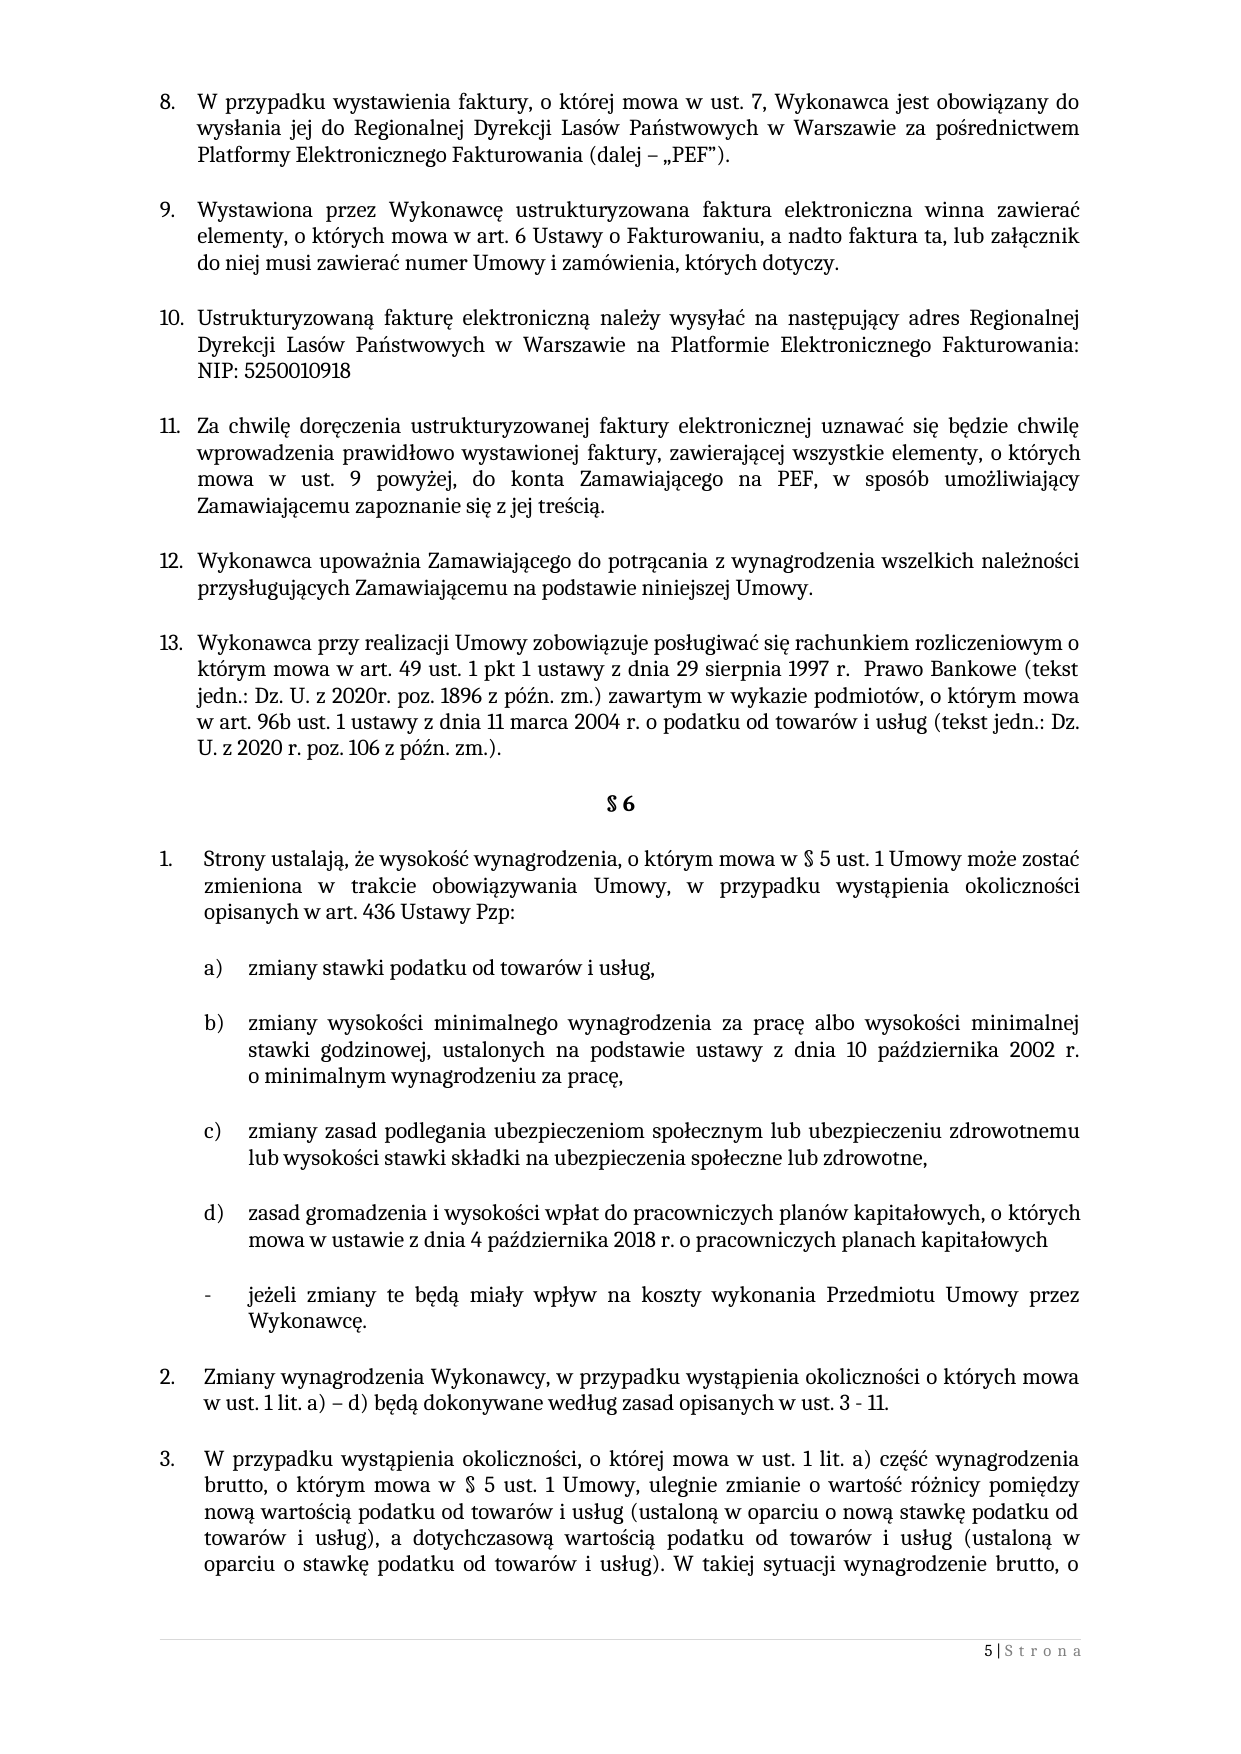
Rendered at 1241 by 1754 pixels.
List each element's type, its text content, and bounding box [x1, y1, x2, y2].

text 9. Wystawiona przez Wykonawcę ustrukturyzowana faktura elektroniczna winna zawierać elementy, o których mowa w art. 6 Ustawy o Fakturowaniu, a nadto faktura ta, lub załącznik do niej musi zawierać numer Umowy i zamówienia, których dotyczy. [159, 197, 1081, 276]
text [159, 1446, 1081, 1577]
text a) zmiany stawki podatku od towarów i usług, [204, 954, 1081, 981]
text 11. Za chwilę doręczenia ustrukturyzowanej faktury elektronicznej uznawać się będzie chwilę wprowadzenia prawidłowo wystawionej faktury, zawierającej wszystkie elementy, o których mowa w ust. 9 powyżej, do konta Zamawiającego na PEF, w sposób umożliwiający Zamawiającemu zapoznanie się z jej treścią. [159, 413, 1081, 519]
text 13. Wykonawca przy realizacji Umowy zobowiązuje posługiwać się rachunkiem rozliczeniowym o którym mowa w art. 49 ust. 1 pkt 1 ustawy z dnia 29 sierpnia 1997 r. Prawo Bankowe (tekst jedn.: Dz. U. z 2020r. poz. 1896 z późn. zm.) zawartym w wykazie podmiotów, o którym mowa w art. 96b ust. 1 ustawy z dnia 11 marca 2004 r. o podatku od towarów i usług (tekst jedn.: Dz. U. z 2020 r. poz. 106 z późn. zm.). [159, 630, 1081, 762]
text § 6 [159, 791, 1081, 817]
text 12. Wykonawca upoważnia Zamawiającego do potrącania z wynagrodzenia wszelkich należności przysługujących Zamawiającemu na podstawie niniejszej Umowy. [159, 548, 1081, 601]
text - jeżeli zmiany te będą miały wpływ na koszty wykonania Przedmiotu Umowy przez Wykonawcę. [204, 1282, 1081, 1335]
text c) zmiany zasad podlegania ubezpieczeniom społecznym lub ubezpieczeniu zdrowotnemu lub wysokości stawki składki na ubezpieczenia społeczne lub zdrowotne, [204, 1118, 1081, 1171]
text b) zmiany wysokości minimalnego wynagrodzenia za pracę albo wysokości minimalnej stawki godzinowej, ustalonych na podstawie ustawy z dnia 10 października 2002 r. o minimalnym wynagrodzeniu za pracę, [204, 1010, 1081, 1089]
text 2. Zmiany wynagrodzenia Wykonawcy, w przypadku wystąpienia okoliczności o których mowa w ust. 1 lit. a) – d) będą dokonywane według zasad opisanych w ust. 3 - 11. [159, 1364, 1081, 1417]
text 8. W przypadku wystawienia faktury, o której mowa w ust. 7, Wykonawca jest obowiązany do wysłania jej do Regionalnej Dyrekcji Lasów Państwowych w Warszawie za pośrednictwem Platformy Elektronicznego Fakturowania (dalej – „PEF”). [159, 89, 1081, 168]
text 1. Strony ustalają, że wysokość wynagrodzenia, o którym mowa w § 5 ust. 1 Umowy może zostać zmieniona w trakcie obowiązywania Umowy, w przypadku wystąpienia okoliczności opisanych w art. 436 Ustawy Pzp: [159, 846, 1081, 925]
text 10. Ustrukturyzowaną fakturę elektroniczną należy wysyłać na następujący adres Regionalnej Dyrekcji Lasów Państwowych w Warszawie na Platformie Elektronicznego Fakturowania: NIP: 5250010918 [159, 305, 1081, 384]
text d) zasad gromadzenia i wysokości wpłat do pracowniczych planów kapitałowych, o których mowa w ustawie z dnia 4 października 2018 r. o pracowniczych planach kapitałowych [204, 1200, 1081, 1253]
